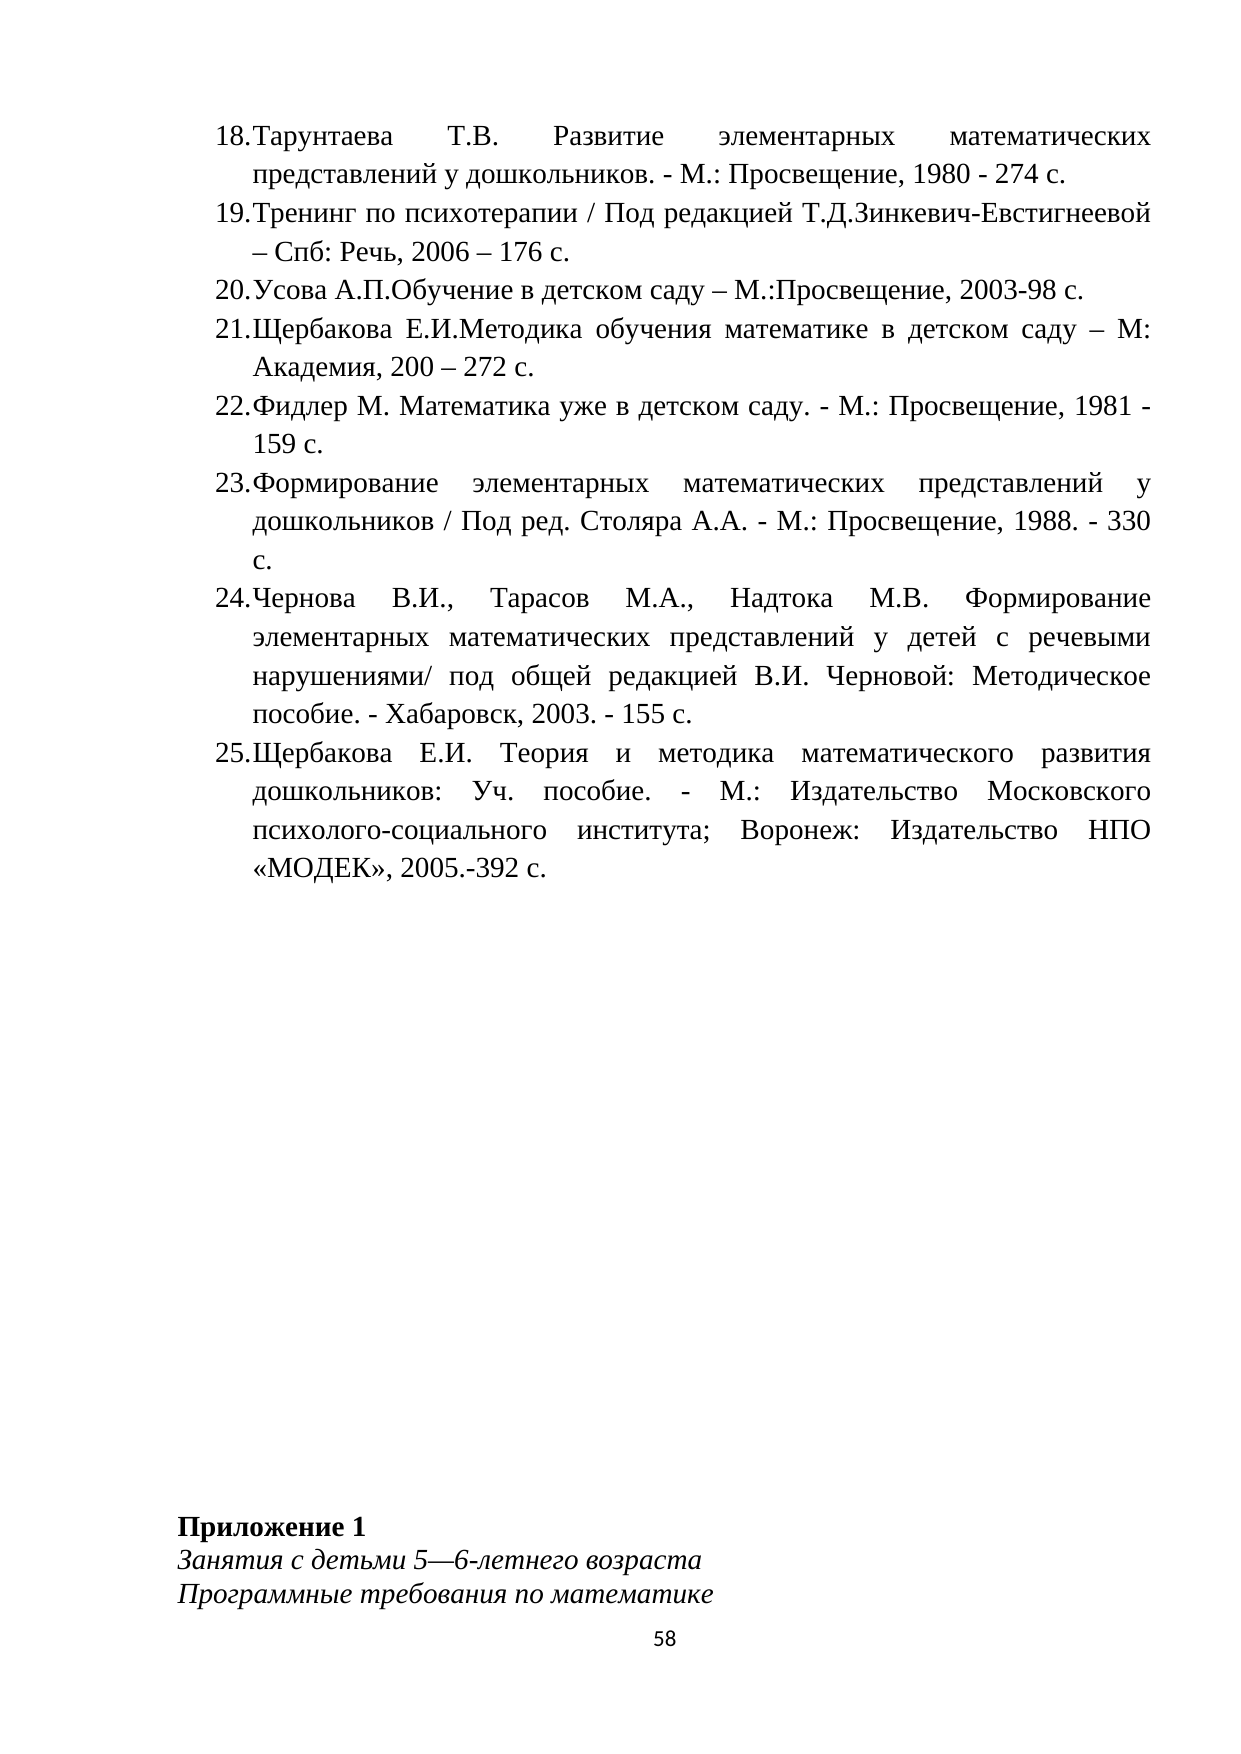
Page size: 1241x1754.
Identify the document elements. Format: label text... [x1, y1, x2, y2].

list Щербакова Е.И. Теория и методика математического развития дошкольников: Уч. пособие. - М.: Издательство Московского психолого-социального института; Воронеж: Издательство НПО «МОДЕК», 2005.-392 с. [215, 735, 1152, 884]
list Формирование элементарных математических представлений у дошкольников / Под ред. Столяра А.А. - М.: Просвещение, 1988. - 330 с. [215, 465, 1152, 576]
list Чернова В.И., Тарасов М.А., Надтока М.В. Формирование элементарных математических представлений у детей с речевыми нарушениями/ под общей редакцией В.И. Черновой: Методическое пособие. - Хабаровск, 2003. - 155 с. [215, 581, 1152, 730]
list Усова А.П.Обучение в детском саду – М.:Просвещение, 2003-98 с. [215, 272, 1152, 306]
text Программные требования по математике [177, 1576, 1152, 1609]
list Тарунтаева Т.В. Развитие элементарных математических представлений у дошкольников. - М.: Просвещение, 1980 - 274 с. [215, 118, 1152, 190]
list Тренинг по психотерапии / Под редакцией Т.Д.Зинкевич-Евстигнеевой – Спб: Речь, 2006 – 176 с. [215, 195, 1152, 267]
list Щербакова Е.И.Методика обучения математике в детском саду – М: Академия, 200 – 272 с. [215, 311, 1152, 383]
text Приложение 1 [177, 1509, 1152, 1542]
text Занятия с детьми 5—6-летнего возраста [177, 1542, 1152, 1576]
list Фидлер М. Математика уже в детском саду. - М.: Просвещение, 1981 - 159 с. [215, 388, 1152, 460]
